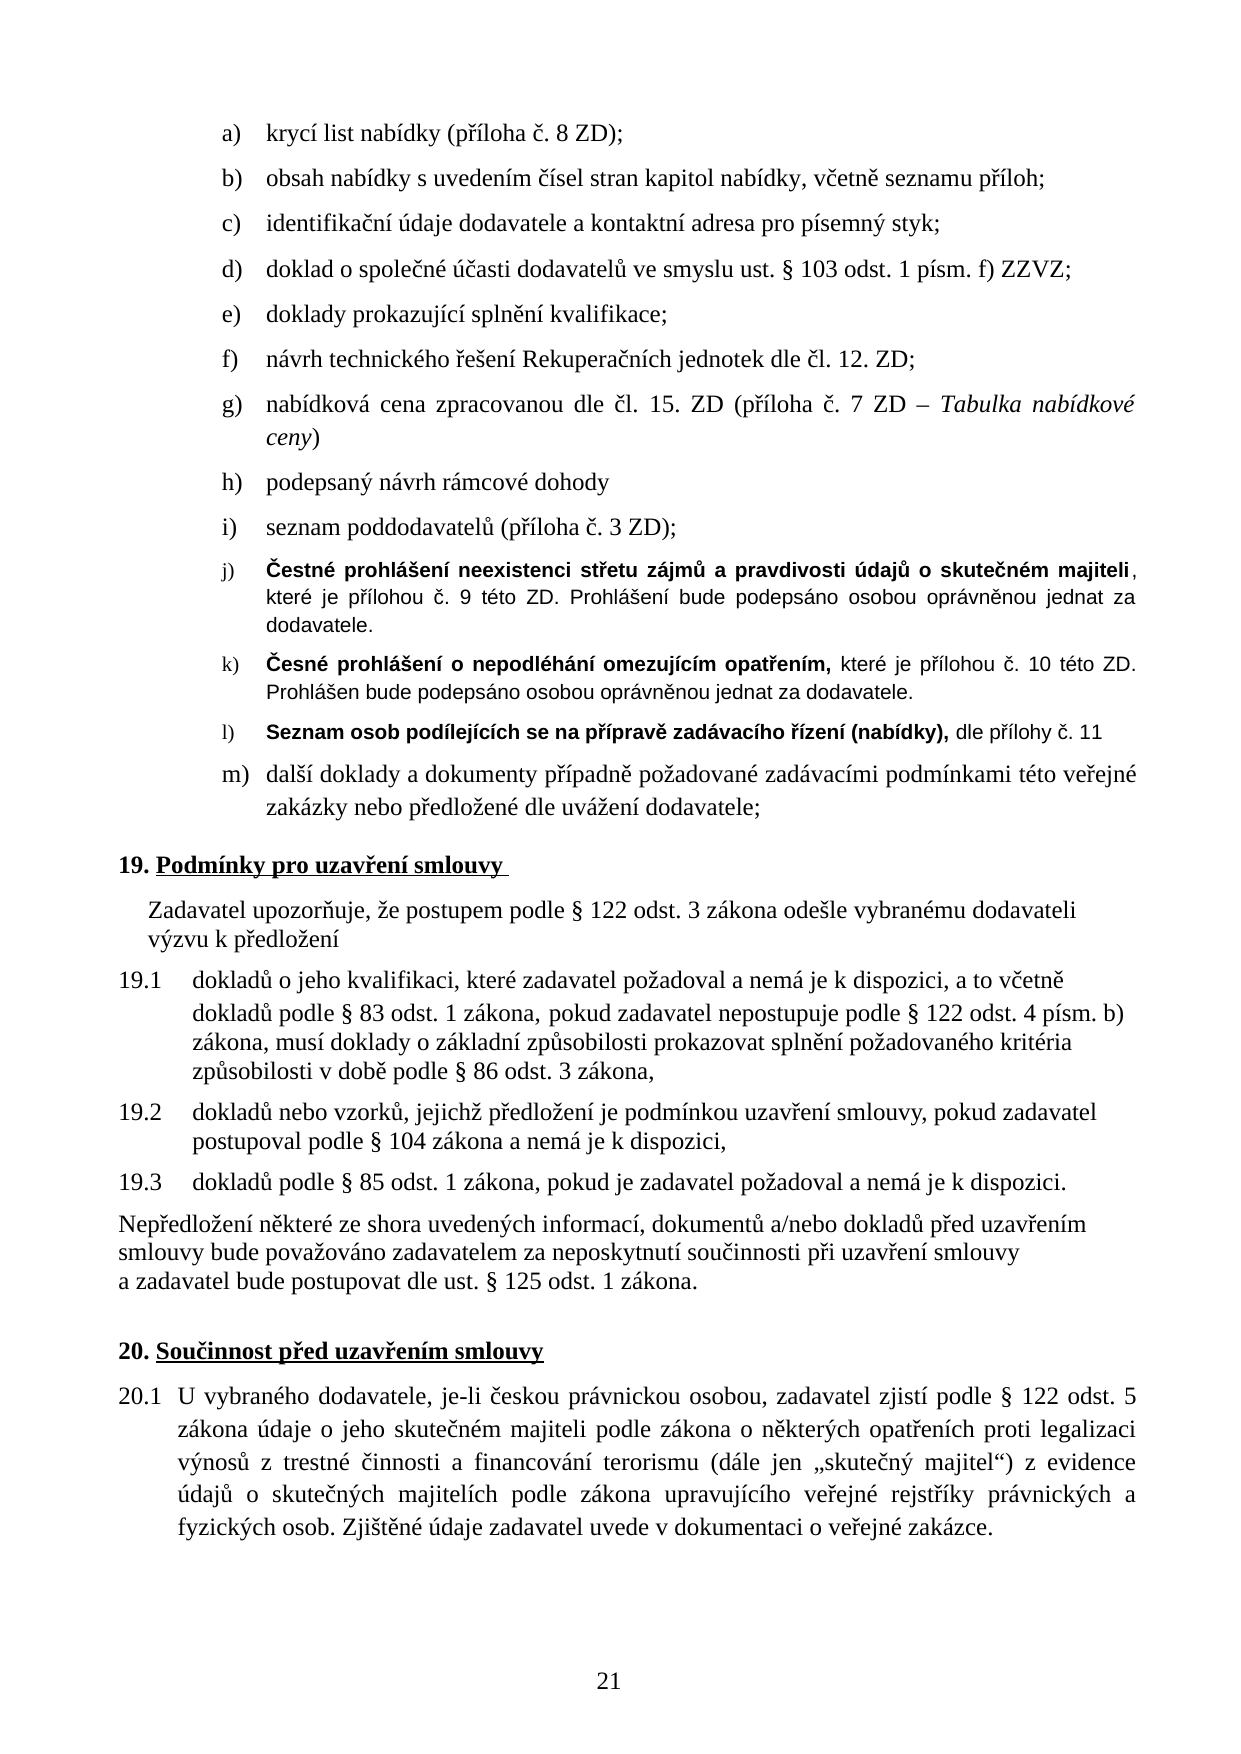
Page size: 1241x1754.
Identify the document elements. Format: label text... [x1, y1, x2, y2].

subtitle Podmínky pro uzavření smlouvy [118, 850, 1137, 879]
list návrh technického řešení Rekuperačních jednotek dle čl. 12. ZD; [222, 344, 1137, 373]
list Čestné prohlášení neexistenci střetu zájmů a pravdivosti údajů o skutečném majiteli, které je přílohou č. 9 této ZD. Prohlášení bude podepsáno osobou oprávněnou jednat za dodavatele. [222, 558, 1137, 636]
list doklady prokazující splnění kvalifikace; [222, 299, 1137, 328]
list krycí list nabídky (příloha č. 8 ZD); [222, 118, 1137, 147]
text Nepředložení některé ze shora uvedených informací, dokumentů a/nebo dokladů před uzavřením smlouvy bude považováno zadavatelem za neposkytnutí součinnosti při uzavření smlouvy a zadavatel bude postupovat dle ust. § 125 odst. 1 zákona. [118, 1209, 1137, 1295]
list seznam poddodavatelů (příloha č. 3 ZD); [222, 512, 1137, 541]
subtitle Zadavatel upozorňuje, že postupem podle § 122 odst. 3 zákona odešle vybranému dodavateli výzvu k předložení [148, 895, 1137, 953]
list Česné prohlášení o nepodléhání omezujícím opatřením, které je přílohou č. 10 této ZD. Prohlášen bude podepsáno osobou oprávněnou jednat za dodavatele. [222, 652, 1137, 704]
list identifikační údaje dodavatele a kontaktní adresa pro písemný styk; [222, 208, 1137, 237]
list doklad o společné účasti dodavatelů ve smyslu ust. § 103 odst. 1 písm. f) ZZVZ; [222, 254, 1137, 282]
subtitle dokladů nebo vzorků, jejichž předložení je podmínkou uzavření smlouvy, pokud zadavatel postupoval podle § 104 zákona a nemá je k dispozici, [118, 1097, 1137, 1155]
list U vybraného dodavatele, je-li českou právnickou osobou, zadavatel zjistí podle § 122 odst. 5 zákona údaje o jeho skutečném majiteli podle zákona o některých opatřeních proti legalizaci výnosů z trestné činnosti a financování terorismu (dále jen „skutečný majitel“) z evidence údajů o skutečných majitelích podle zákona upravujícího veřejné rejstříky právnických a fyzických osob. Zjištěné údaje zadavatel uvede v dokumentaci o veřejné zakázce. [118, 1381, 1137, 1541]
list nabídková cena zpracovanou dle čl. 15. ZD (příloha č. 7 ZD – Tabulka nabídkové ceny) [222, 389, 1137, 451]
list Seznam osob podílejících se na přípravě zadávacího řízení (nabídky), dle přílohy č. 11 [222, 719, 1137, 744]
subtitle dokladů o jeho kvalifikaci, které zadavatel požadoval a nemá je k dispozici, a to včetně dokladů podle § 83 odst. 1 zákona, pokud zadavatel nepostupuje podle § 122 odst. 4 písm. b) zákona, musí doklady o základní způsobilosti prokazovat splnění požadovaného kritéria způsobilosti v době podle § 86 odst. 3 zákona, [118, 965, 1137, 1085]
list podepsaný návrh rámcové dohody [222, 467, 1137, 496]
subtitle dokladů podle § 85 odst. 1 zákona, pokud je zadavatel požadoval a nemá je k dispozici. [118, 1167, 1137, 1196]
list další doklady a dokumenty případně požadované zadávacími podmínkami této veřejné zakázky nebo předložené dle uvážení dodavatele; [222, 759, 1137, 821]
subtitle Součinnost před uzavřením smlouvy [118, 1336, 1137, 1365]
list obsah nabídky s uvedením čísel stran kapitol nabídky, včetně seznamu příloh; [222, 163, 1137, 192]
